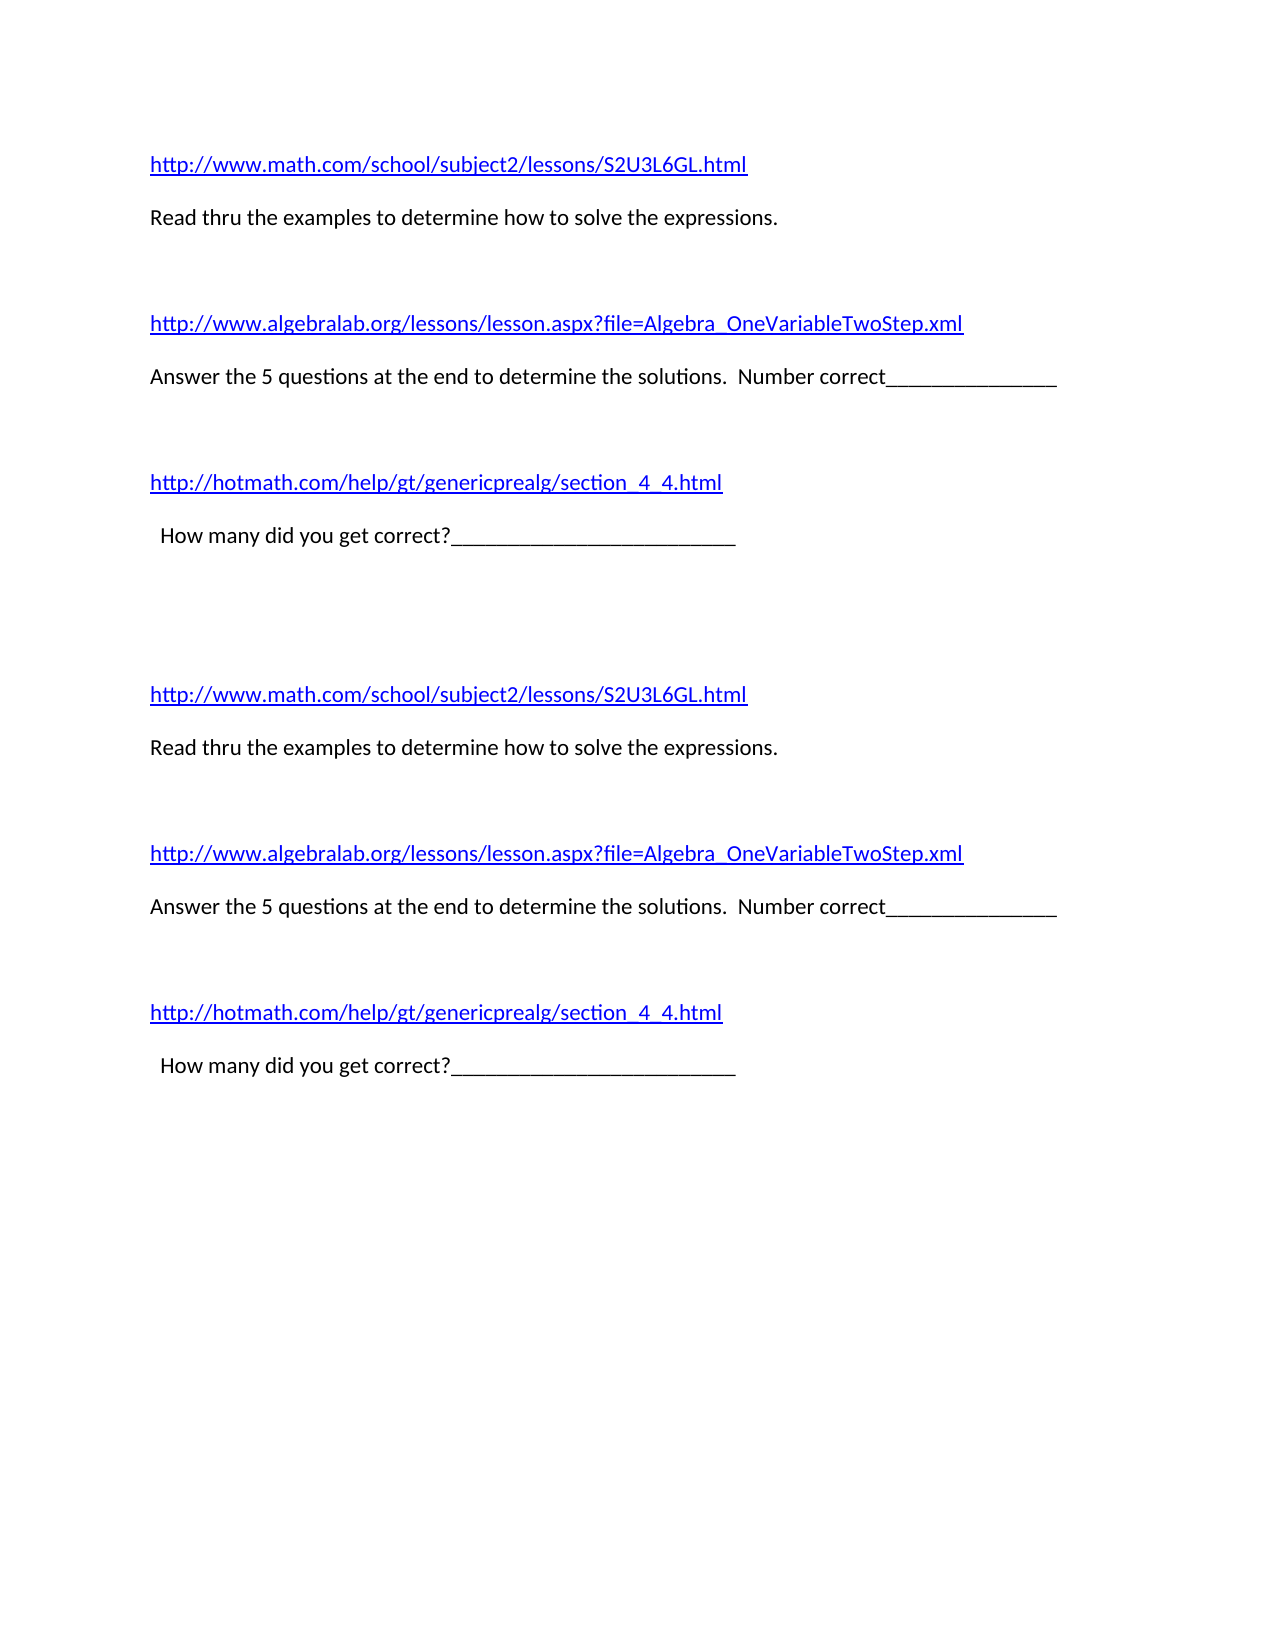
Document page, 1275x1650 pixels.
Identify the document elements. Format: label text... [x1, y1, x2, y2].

text Read thru the examples to determine how to solve the expressions. [150, 203, 1125, 231]
text http://hotmath.com/help/gt/genericprealg/section_4_4.html [150, 998, 1125, 1026]
text Answer the 5 questions at the end to determine the solutions. Number correct_______________ [150, 892, 1125, 920]
text http://www.algebralab.org/lessons/lesson.aspx?file=Algebra_OneVariableTwoStep.xml [150, 309, 1125, 337]
text Read thru the examples to determine how to solve the expressions. [150, 733, 1125, 761]
text Answer the 5 questions at the end to determine the solutions. Number correct_______________ [150, 362, 1125, 390]
text How many did you get correct?_________________________ [150, 1051, 1125, 1079]
text http://www.algebralab.org/lessons/lesson.aspx?file=Algebra_OneVariableTwoStep.xml [150, 839, 1125, 867]
text http://hotmath.com/help/gt/genericprealg/section_4_4.html [150, 468, 1125, 496]
text http://www.math.com/school/subject2/lessons/S2U3L6GL.html [150, 680, 1125, 708]
text How many did you get correct?_________________________ [150, 521, 1125, 549]
text http://www.math.com/school/subject2/lessons/S2U3L6GL.html [150, 150, 1125, 178]
